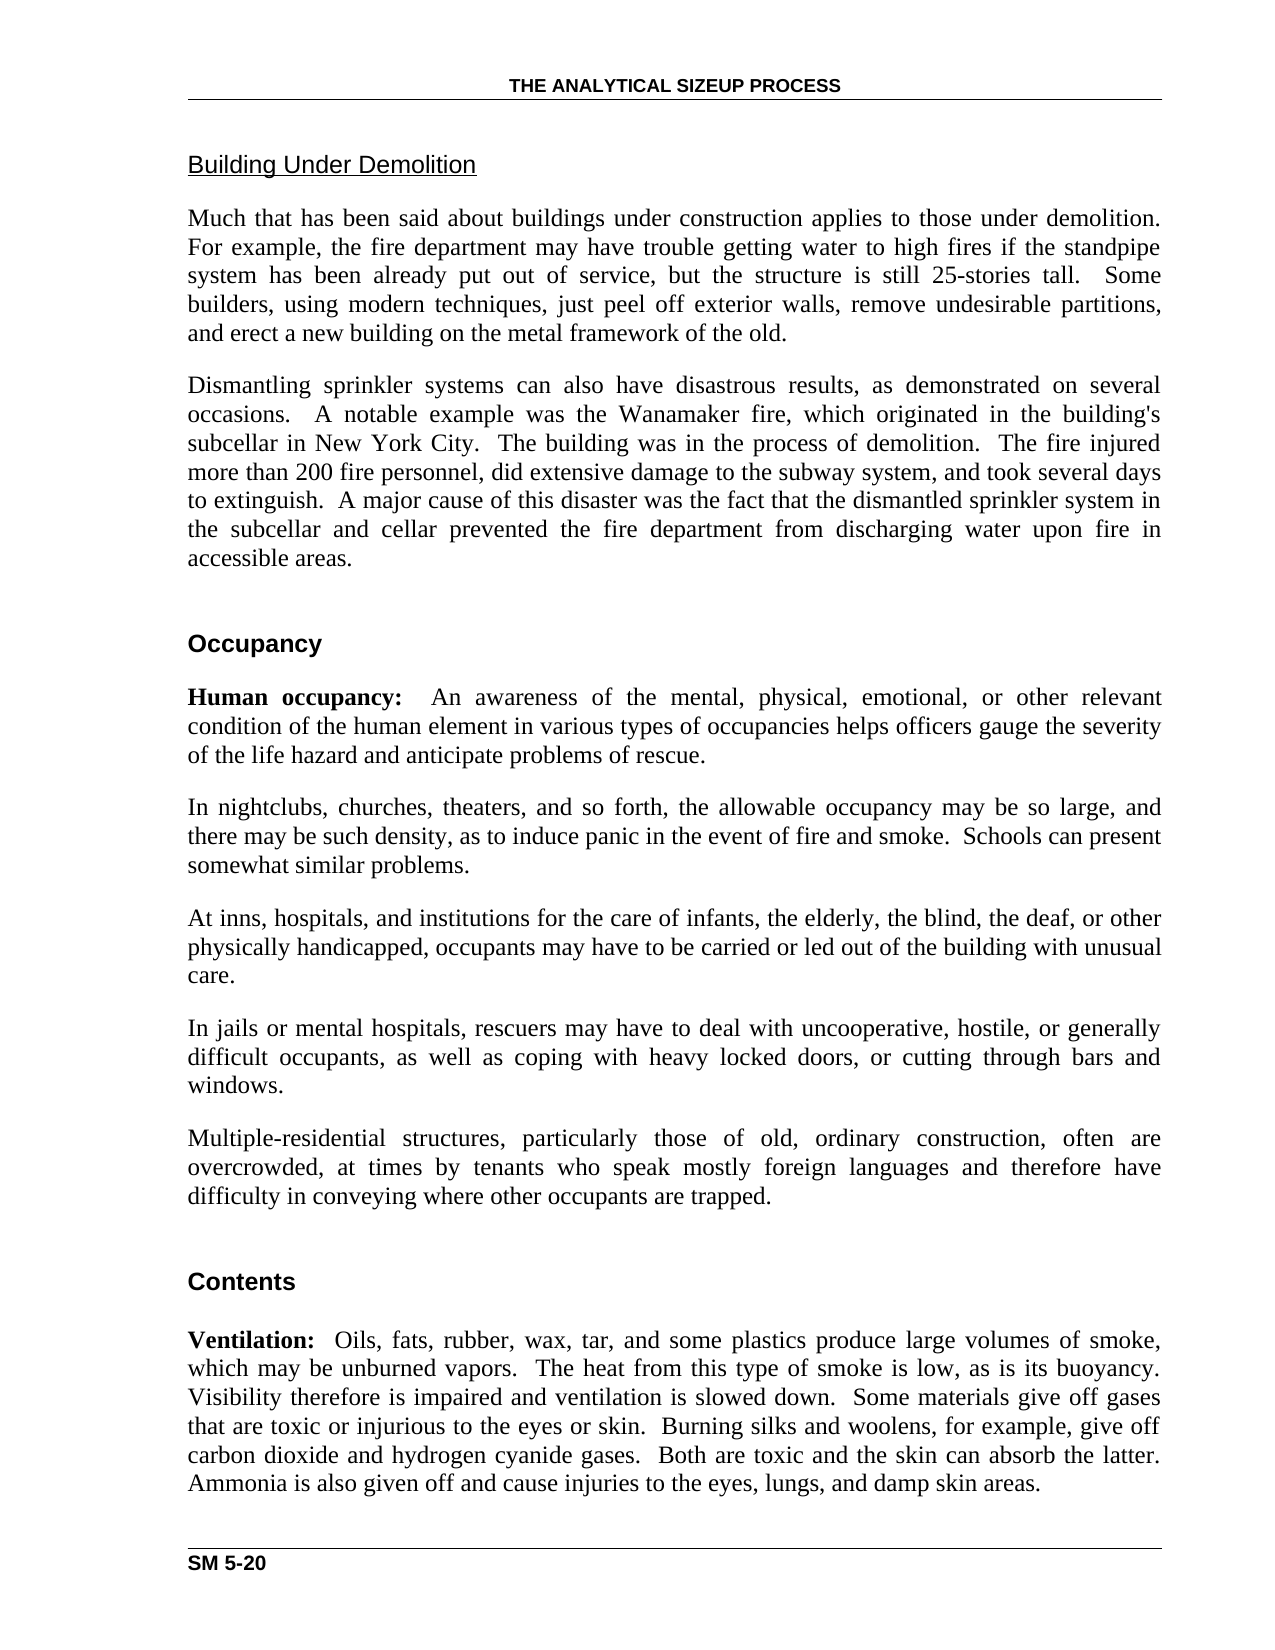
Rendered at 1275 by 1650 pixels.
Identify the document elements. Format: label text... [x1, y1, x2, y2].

text Multiple-residential structures, particularly those of old, ordinary construction, often are overcrowded, at times by tenants who speak mostly foreign languages and therefore have difficulty in conveying where other occupants are trapped. [187, 1123, 1162, 1210]
text In nightclubs, churches, theaters, and so forth, the allowable occupancy may be so large, and there may be such density, as to induce panic in the event of fire and smoke. Schools can present somewhat similar problems. [187, 792, 1162, 879]
text Much that has been said about buildings under construction applies to those under demolition. For example, the fire department may have trouble getting water to high fires if the standpipe system has been already put out of service, but the structure is still 25-stories tall. Some builders, using modern techniques, just peel off exterior walls, remove undesirable partitions, and erect a new building on the metal framework of the old. [187, 203, 1162, 347]
text Dismantling sprinkler systems can also have disastrous results, as demonstrated on several occasions. A notable example was the Wanamaker fire, which originated in the building's subcellar in . The building was in the process of demolition. The fire injured more than 200 fire personnel, did extensive damage to the subway system, and took several days to extinguish. A major cause of this disaster was the fact that the dismantled sprinkler system in the subcellar and cellar prevented the fire department from discharging water upon fire in accessible areas. [187, 371, 1162, 572]
text In jails or mental hospitals, rescuers may have to deal with uncooperative, hostile, or generally difficult occupants, as well as coping with heavy locked doors, or cutting through bars and windows. [187, 1013, 1162, 1099]
text Contents [187, 1267, 1162, 1296]
text Ventilation: Oils, fats, rubber, wax, tar, and some plastics produce large volumes of smoke, which may be unburned vapors. The heat from this type of smoke is low, as is its buoyancy. Visibility therefore is impaired and ventilation is slowed down. Some materials give off gases that are toxic or injurious to the eyes or skin. Burning silks and woolens, for example, give off carbon dioxide and hydrogen cyanide gases. Both are toxic and the skin can absorb the latter. Ammonia is also given off and cause injuries to the eyes, lungs, and damp skin areas. [187, 1325, 1162, 1497]
text Human occupancy: An awareness of the mental, physical, emotional, or other relevant condition of the human element in various types of occupancies helps officers gauge the severity of the life hazard and anticipate problems of rescue. [187, 682, 1162, 768]
text Building Under Demolition [187, 150, 1162, 179]
text Occupancy [187, 629, 1162, 658]
text At inns, hospitals, and institutions for the care of infants, the elderly, the blind, the deaf, or other physically handicapped, occupants may have to be carried or led out of the building with unusual care. [187, 903, 1162, 989]
